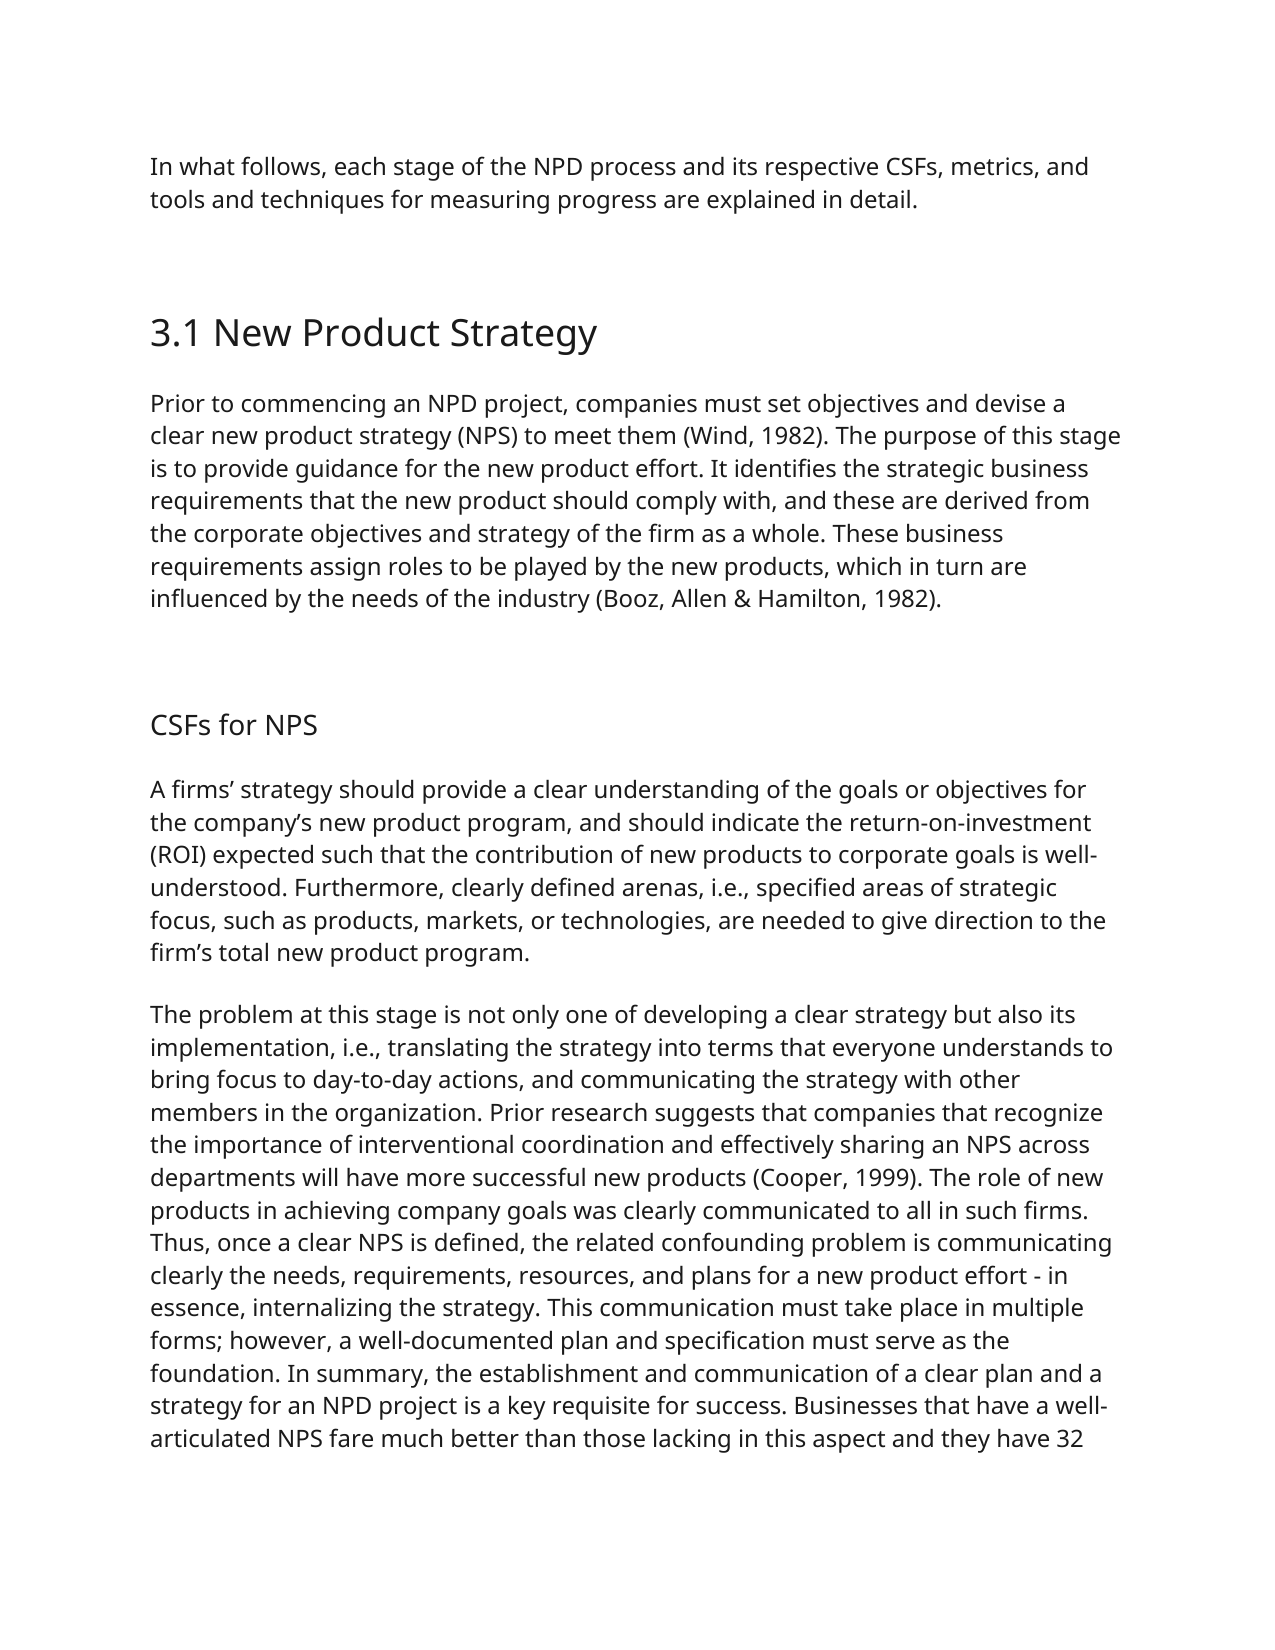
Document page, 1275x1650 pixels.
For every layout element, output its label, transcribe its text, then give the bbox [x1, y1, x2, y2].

text Prior to commencing an NPD project, companies must set objectives and devise a clear new product strategy (NPS) to meet them (Wind, 1982). The purpose of this stage is to provide guidance for the new product effort. It identifies the strategic business requirements that the new product should comply with, and these are derived from the corporate objectives and strategy of the firm as a whole. These business requirements assign roles to be played by the new products, which in turn are influenced by the needs of the industry (Booz, Allen & Hamilton, 1982). [150, 386, 1125, 614]
text In what follows, each stage of the NPD process and its respective CSFs, metrics, and tools and techniques for measuring progress are explained in detail. [150, 150, 1125, 215]
text CSFs for NPS [150, 706, 1125, 744]
text 3.1 New Product Strategy [150, 306, 1125, 357]
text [150, 998, 1125, 1454]
text A firms’ strategy should provide a clear understanding of the goals or objectives for the company’s new product program, and should indicate the return-on-investment (ROI) expected such that the contribution of new products to corporate goals is well-understood. Furthermore, clearly defined arenas, i.e., specified areas of strategic focus, such as products, markets, or technologies, are needed to give direction to the firm’s total new product program. [150, 773, 1125, 969]
